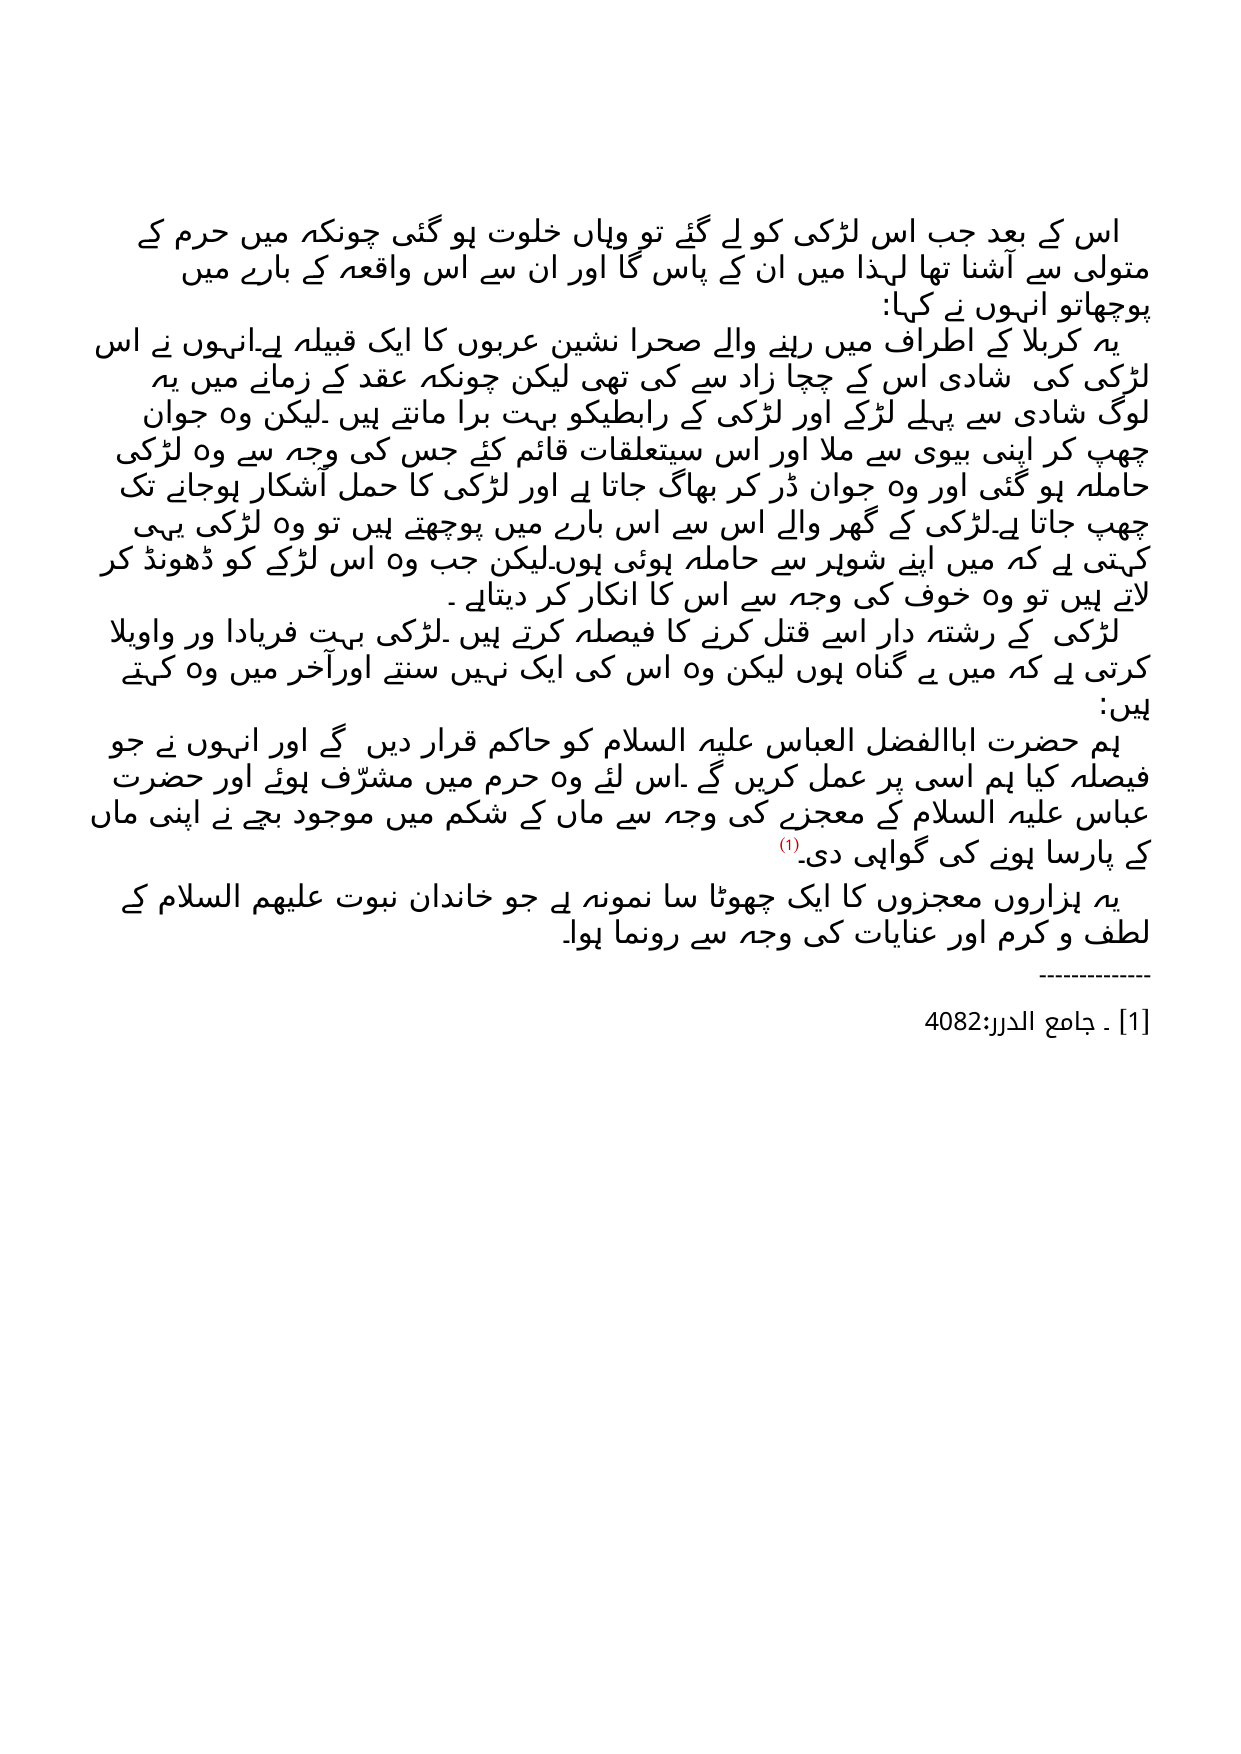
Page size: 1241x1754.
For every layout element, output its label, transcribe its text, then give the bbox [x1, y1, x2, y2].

text اس کے بعد جب اس لڑکی کو لے گئے تو وہاں خلوت ہو گئی چونکہ میں حرم کے متولی سے آشنا تھا لہذا میں ان کے پاس گا اور ان سے اس واقعہ کے بارے میں پوچھاتو انہوں نے کہا: [89, 213, 1152, 322]
text یہ کربلا کے اطراف میں رہنے والے صحرا نشین عربوں کا ایک قبیلہ ہے۔انہوں نے اس لڑکی کی شادی اس کے چچا زاد سے کی تھی لیکن چونکہ عقد کے زمانے میں یہ لوگ شادی سے پہلے لڑکے اور لڑکی کے رابطیکو بہت برا مانتے ہیں ۔لیکن وہ جوان چھپ کر اپنی بیوی سے ملا اور اس سیتعلقات قائم کئے جس کی وجہ سے وہ لڑکی حاملہ ہو گئی اور وہ جوان ڈر کر بھاگ جاتا ہے اور لڑکی کا حمل آشکار ہوجانے تک چھپ جاتا ہے۔لڑکی کے گھر والے اس سے اس بارے میں پوچھتے ہیں تو وہ لڑکی یہی کہتی ہے کہ میں اپنے شوہر سے حاملہ ہوئی ہوں۔لیکن جب وہ اس لڑکے کو ڈھونڈ کر لاتے ہیں تو وہ خوف کی وجہ سے اس کا انکار کر دیتاہے ۔ [89, 322, 1152, 613]
text لڑکی کے رشتہ دار اسے قتل کرنے کا فیصلہ کرتے ہیں ۔لڑکی بہت فریادا ور واویلا کرتی ہے کہ میں بے گناہ ہوں لیکن وہ اس کی ایک نہیں سنتے اورآخر میں وہ کہتے ہیں: [89, 613, 1152, 722]
text ہم حضرت اباالفضل العباس علیہ السلام کو حاکم قرار دیں گے اور انہوں نے جو فیصلہ کیا ہم اسی پر عمل کریں گے ۔اس لئے وہ حرم میں مشرّف ہوئے اور حضرت عباس علیہ السلام کے معجزے کی وجہ سے ماں کے شکم میں موجود بچے نے اپنی ماں کے پارسا ہونے کی گواہی دی۔(1) [89, 722, 1152, 878]
text یہ ہزاروں معجزوں کا ایک چھوٹا سا نمونہ ہے جو خاندان نبوت علیھم السلام کے لطف و کرم اور عنایات کی وجہ سے رونما ہوا۔ [89, 878, 1152, 951]
text -------------- [89, 951, 1152, 999]
text [1] ۔ جامع الدرر:4082 [89, 999, 1152, 1046]
